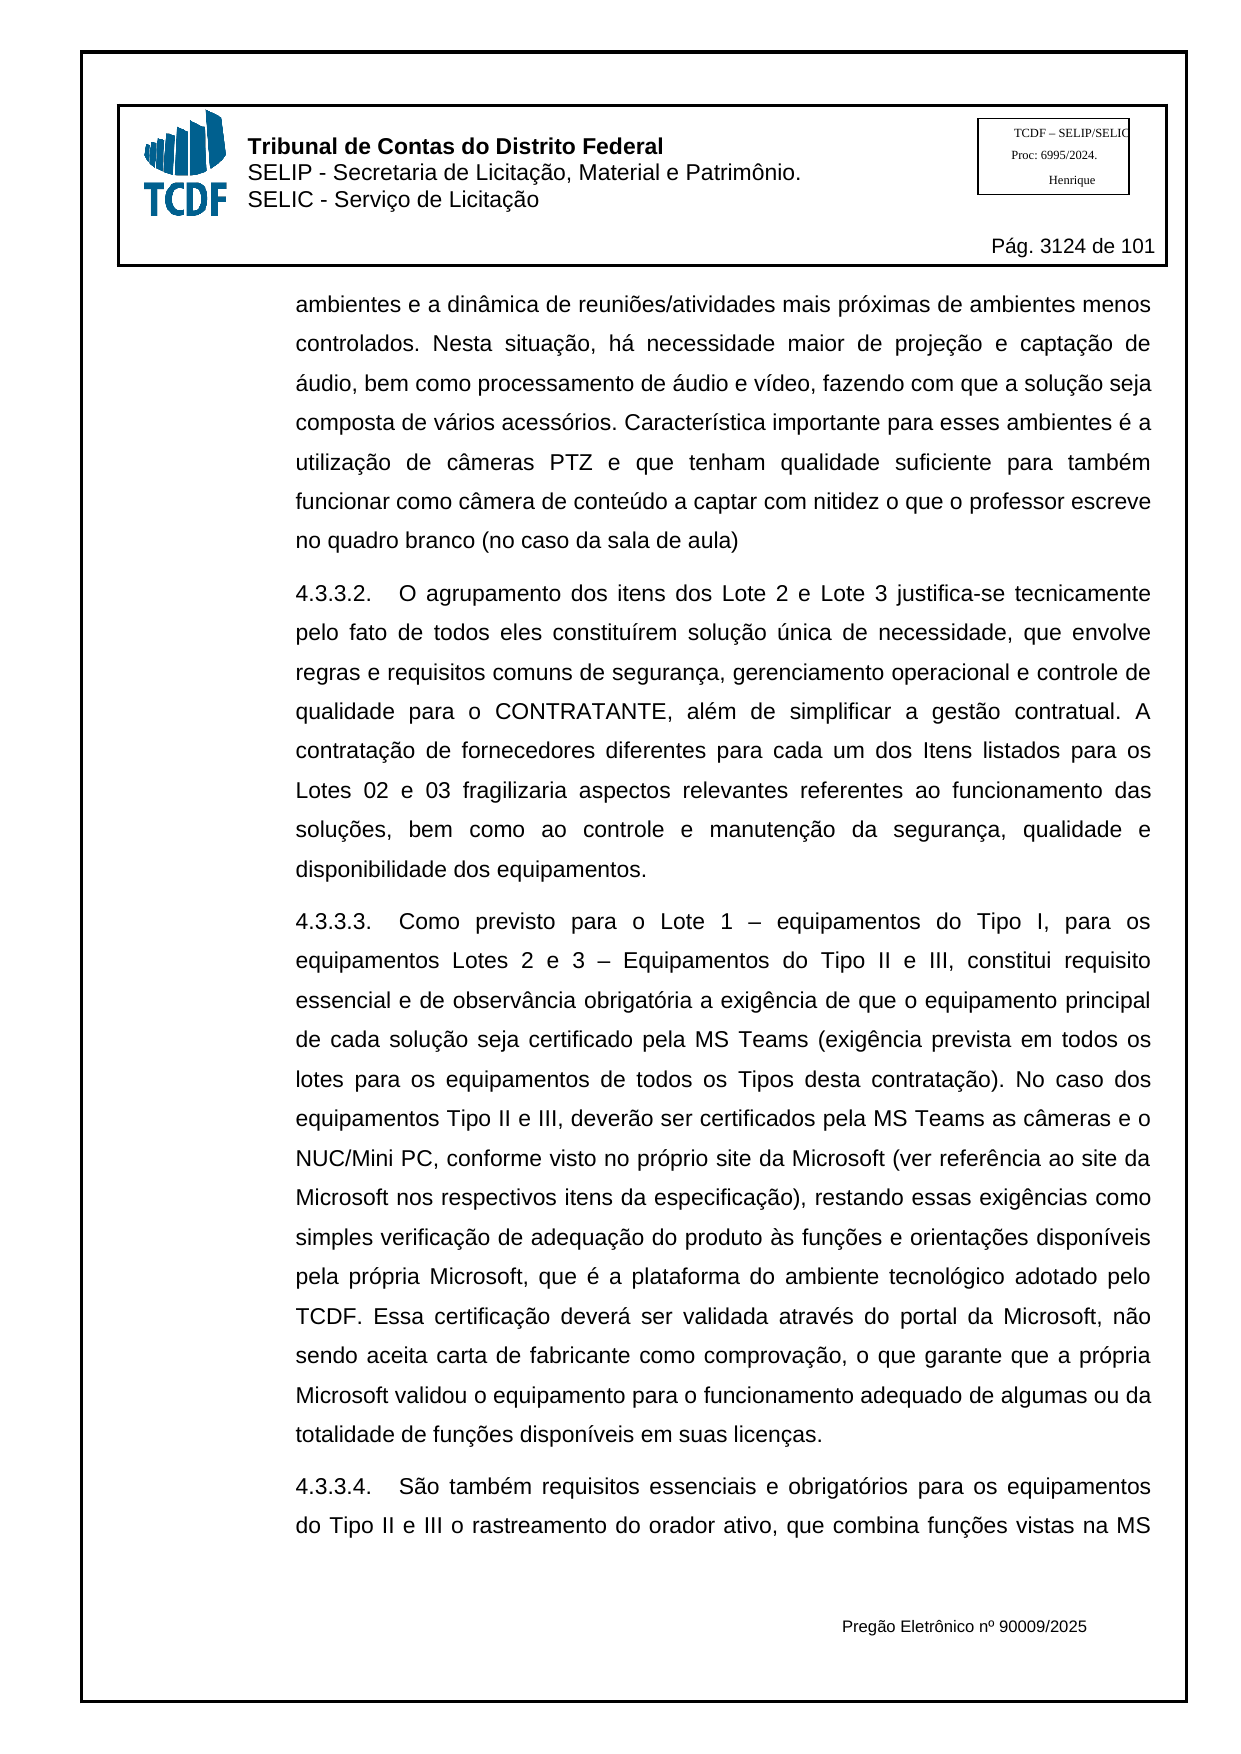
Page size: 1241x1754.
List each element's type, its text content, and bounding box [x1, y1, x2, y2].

list Como previsto para o Lote 1 – equipamentos do Tipo I, para os equipamentos Lotes 2 e 3 – Equipamentos do Tipo II e III, constitui requisito essencial e de observância obrigatória a exigência de que o equipamento principal de cada solução seja certificado pela MS Teams (exigência prevista em todos os lotes para os equipamentos de todos os Tipos desta contratação). No caso dos equipamentos Tipo II e III, deverão ser certificados pela MS Teams as câmeras e o NUC/Mini PC, conforme visto no próprio site da Microsoft (ver referência ao site da Microsoft nos respectivos itens da especificação), restando essas exigências como simples verificação de adequação do produto às funções e orientações disponíveis pela própria Microsoft, que é a plataforma do ambiente tecnológico adotado pelo TCDF. Essa certificação deverá ser validada através do portal da Microsoft, não sendo aceita carta de fabricante como comprovação, o que garante que a própria Microsoft validou o equipamento para o funcionamento adequado de algumas ou da totalidade de funções disponíveis em suas licenças. [295, 908, 1152, 1447]
picture [129, 107, 241, 218]
list O agrupamento dos itens dos Lote 2 e Lote 3 justifica-se tecnicamente pelo fato de todos eles constituírem solução única de necessidade, que envolve regras e requisitos comuns de segurança, gerenciamento operacional e controle de qualidade para o CONTRATANTE, além de simplificar a gestão contratual. A contratação de fornecedores diferentes para cada um dos Itens listados para os Lotes 02 e 03 fragilizaria aspectos relevantes referentes ao funcionamento das soluções, bem como ao controle e manutenção da segurança, qualidade e disponibilidade dos equipamentos. [295, 579, 1152, 882]
